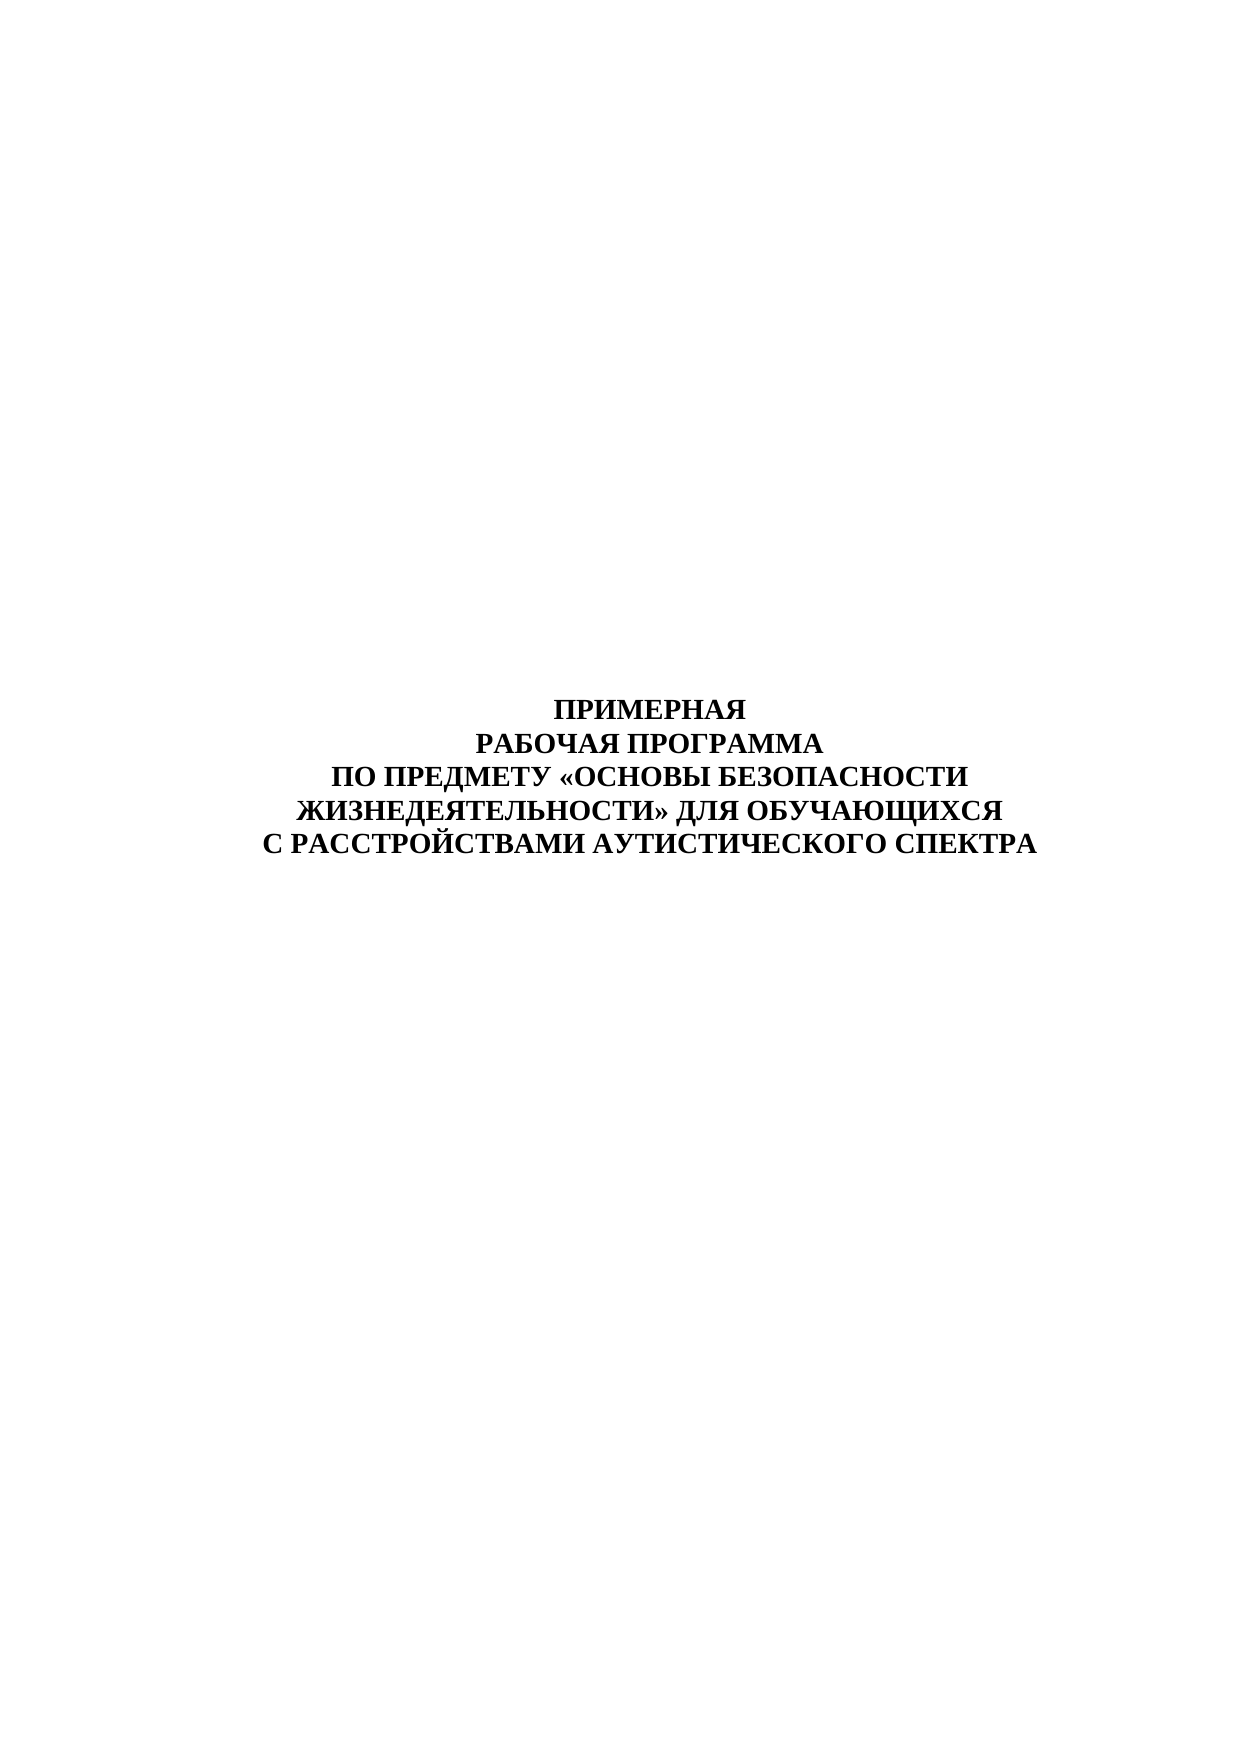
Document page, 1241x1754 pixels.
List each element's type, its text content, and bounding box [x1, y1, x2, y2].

subtitle ПО ПРЕДМЕТУ «ОСНОВЫ БЕЗОПАСНОСТИ ЖИЗНЕДЕЯТЕЛЬНОСТИ» ДЛЯ ОБУЧАЮЩИХСЯ [148, 759, 1152, 827]
text ПРИМЕРНАЯ [148, 692, 1152, 726]
text РАБОЧАЯ ПРОГРАММА [148, 726, 1152, 759]
subtitle С РАССТРОЙСТВАМИ АУТИСТИЧЕСКОГО СПЕКТРА [148, 827, 1152, 860]
